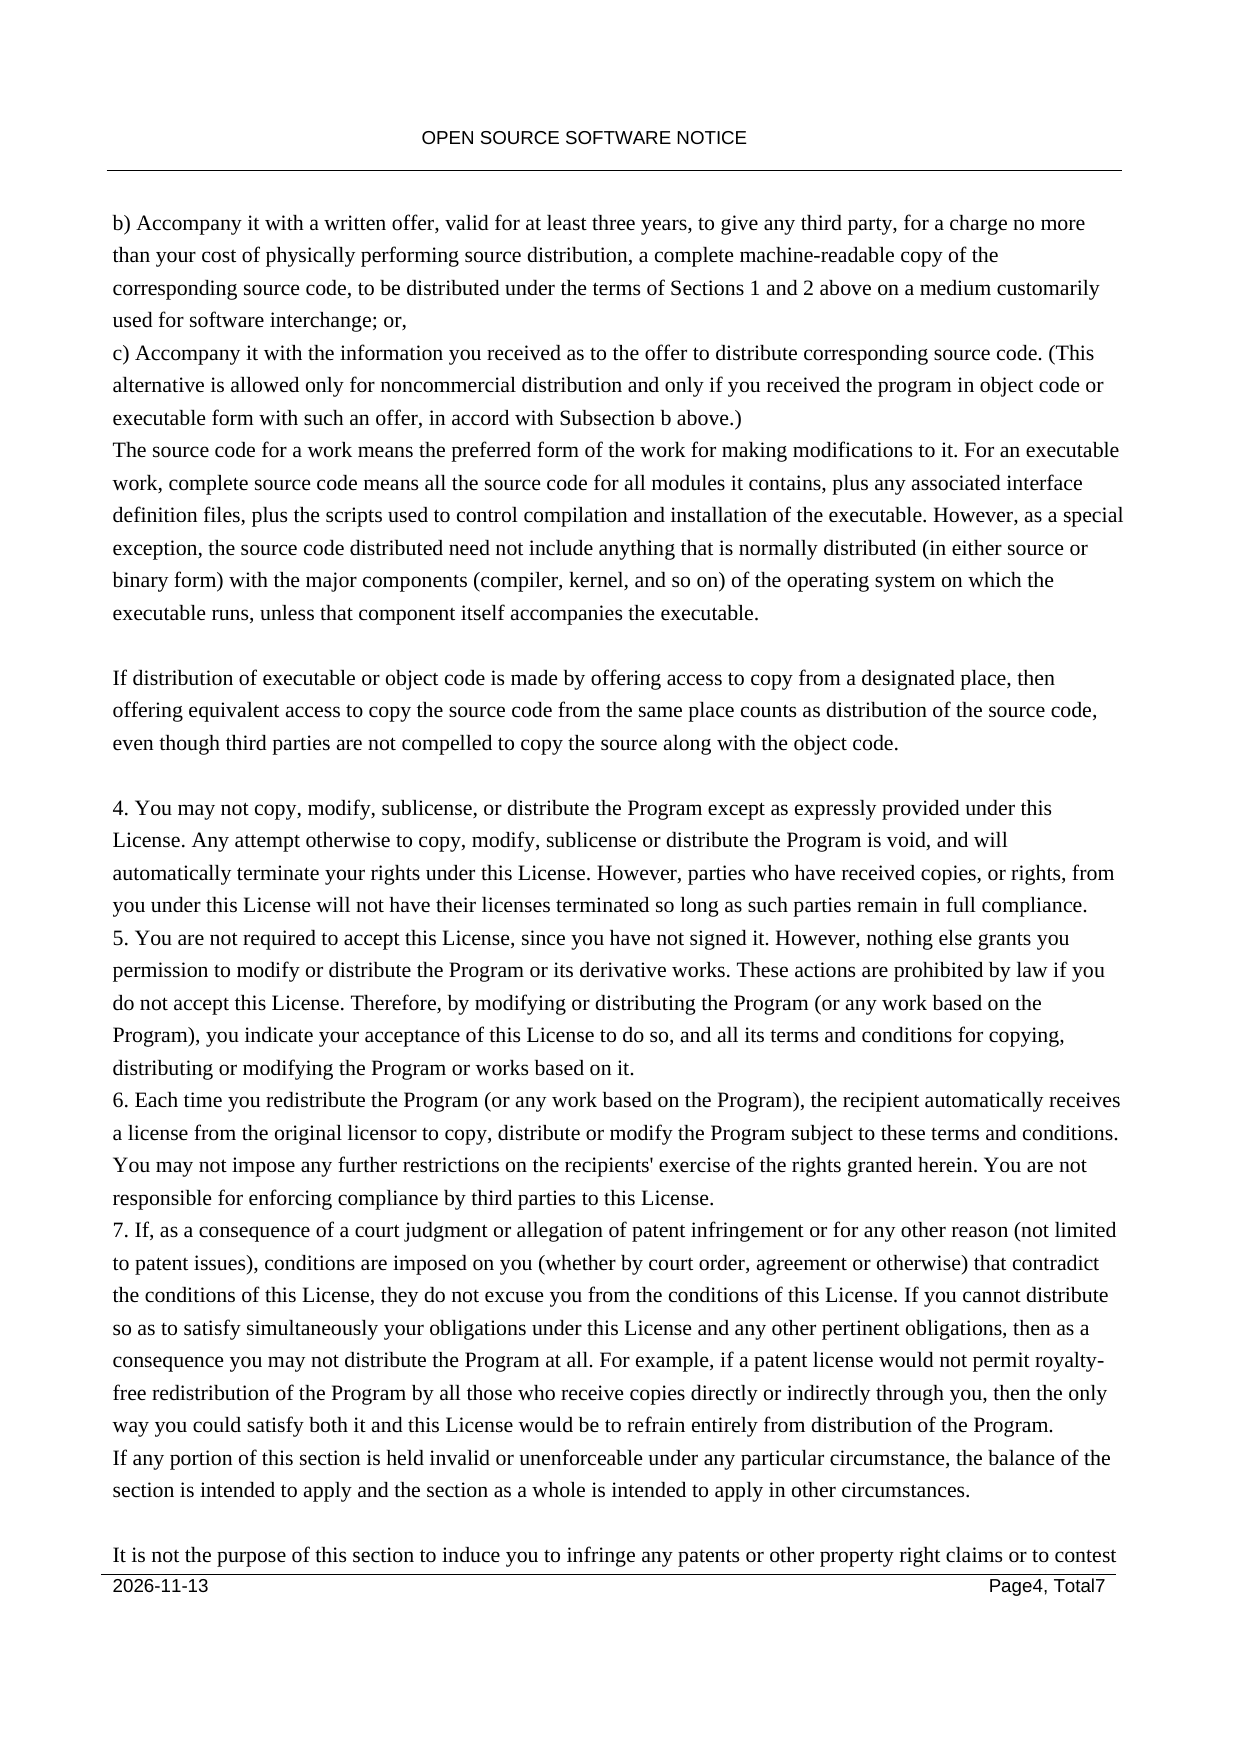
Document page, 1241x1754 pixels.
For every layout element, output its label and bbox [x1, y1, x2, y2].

text [112, 206, 1128, 1571]
